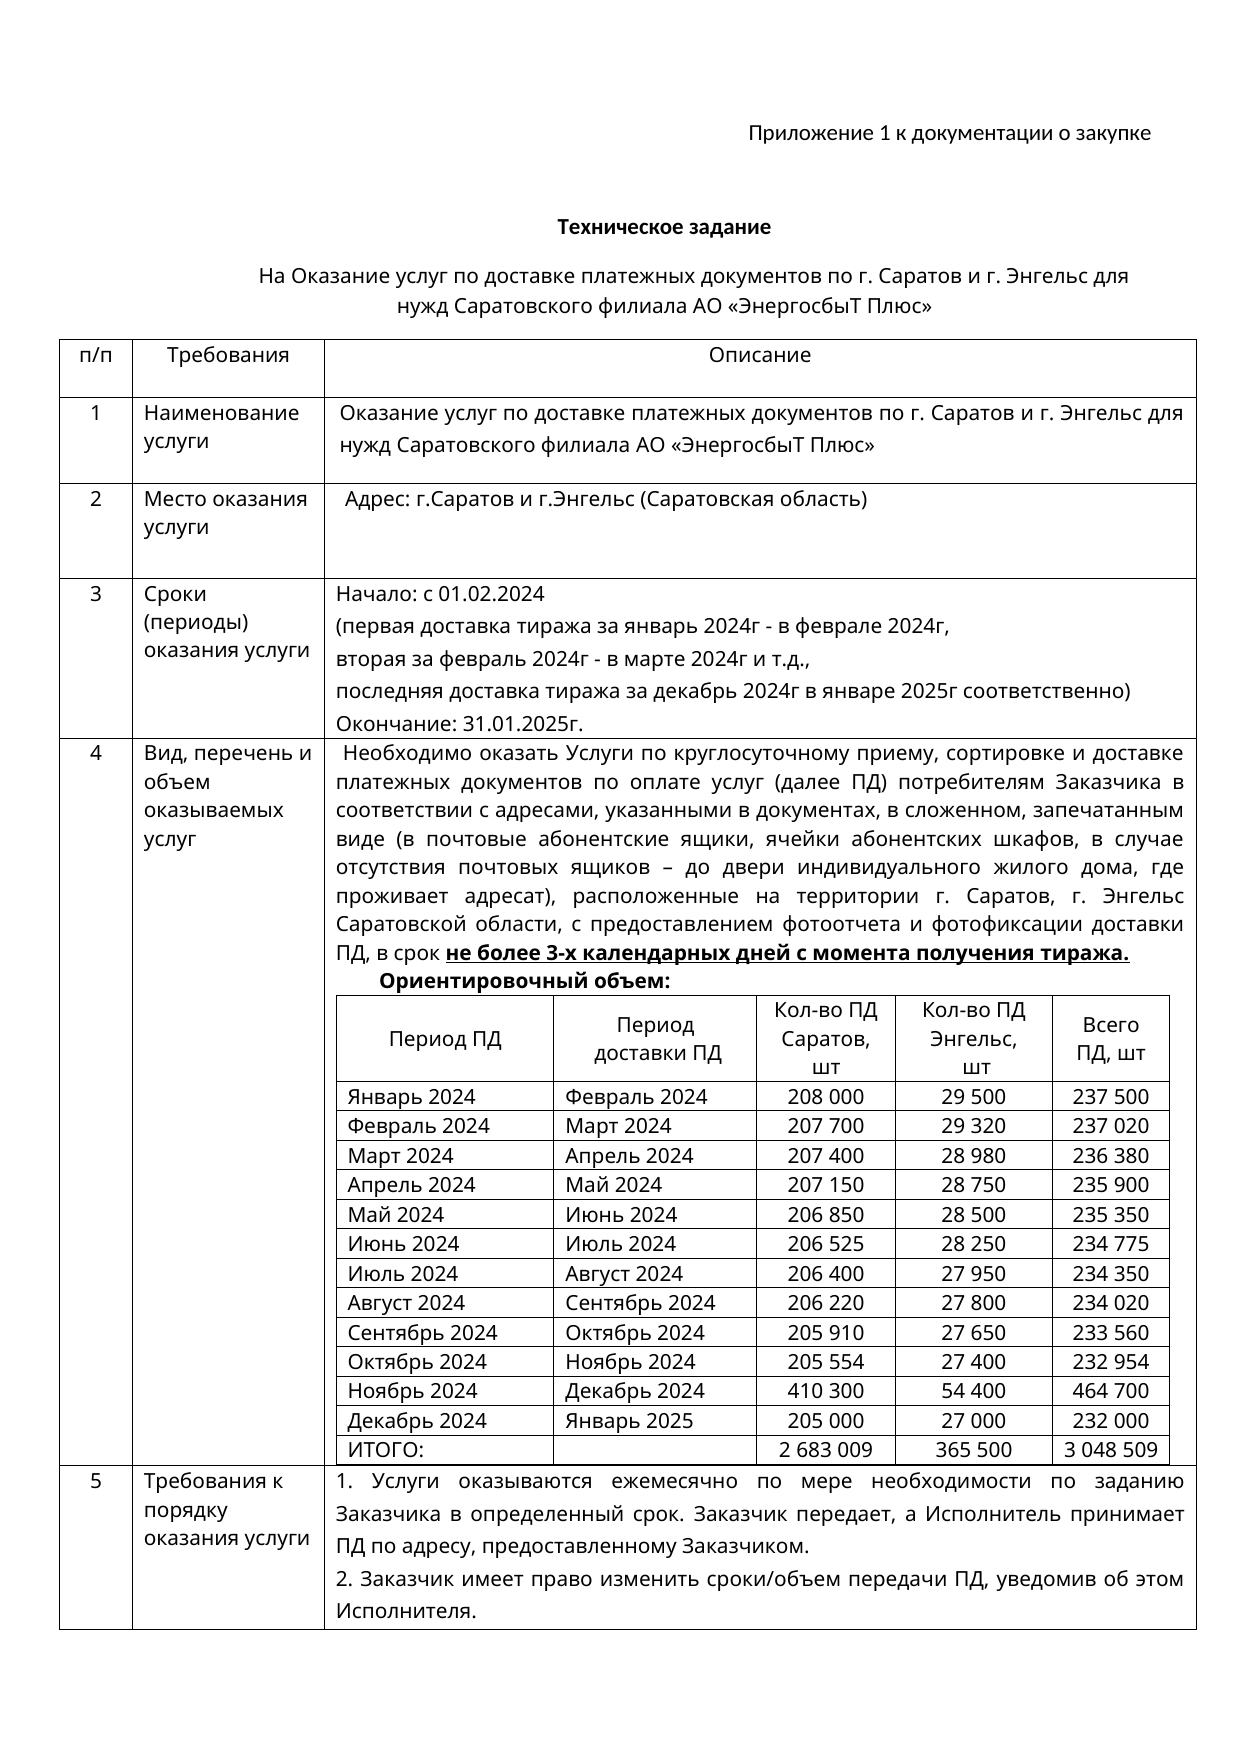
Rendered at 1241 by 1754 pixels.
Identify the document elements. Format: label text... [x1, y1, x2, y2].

table_cell Адрес: г.Саратов и г.Энгельс (Саратовская область) [325, 484, 1196, 578]
table_cell Наименование услуги [133, 398, 324, 483]
text На Оказание услуг по доставке платежных документов по г. Саратов и г. Энгельс для нужд Саратовского филиала АО «ЭнергосбыТ Плюс» [177, 261, 1152, 320]
table_cell 1 [60, 398, 132, 483]
table_header Требования [133, 340, 324, 397]
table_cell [133, 1466, 324, 1629]
table_cell 4 [60, 739, 132, 1465]
table_cell Сроки (периоды) оказания услуги [133, 579, 324, 737]
table_cell 3 [60, 579, 132, 737]
table_cell Начало: с 01.02.2024 (первая доставка тиража за январь 2024г - в феврале 2024г, вторая за февраль 2024г - в марте 2024г и т.д., последняя доставка тиража за декабрь 2024г в январе 2025г соответственно) Окончание: 31.01.2025г. [325, 579, 1196, 737]
table_cell 2 [60, 484, 132, 578]
table_cell Вид, перечень и объем оказываемых услуг [133, 739, 324, 1465]
table_cell 5 [60, 1466, 132, 1629]
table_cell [325, 1466, 1196, 1629]
table_cell Место оказания услуги [133, 484, 324, 578]
table_cell Необходимо оказать Услуги по круглосуточному приему, сортировке и доставке платежных документов по оплате услуг (далее ПД) потребителям Заказчика в соответствии с адресами, указанными в документах, в сложенном, запечатанным виде (в почтовые абонентские ящики, ячейки абонентских шкафов, в случае отсутствия почтовых ящиков – до двери индивидуального жилого дома, где проживает адресат), расположенные на территории г. Саратов, г. Энгельс Саратовской области, с предоставлением фотоотчета и фотофиксации доставки ПД, в срок не более 3-х календарных дней с момента получения тиража. Ориентировочный объем: [325, 739, 1196, 1465]
table_header Описание [325, 340, 1196, 397]
text Техническое задание [177, 212, 1152, 240]
table_cell Оказание услуг по доставке платежных документов по г. Саратов и г. Энгельс для нужд Саратовского филиала АО «ЭнергосбыТ Плюс» [325, 398, 1196, 483]
table_header п/п [60, 340, 132, 397]
text Приложение 1 к документации о закупке [177, 118, 1152, 146]
